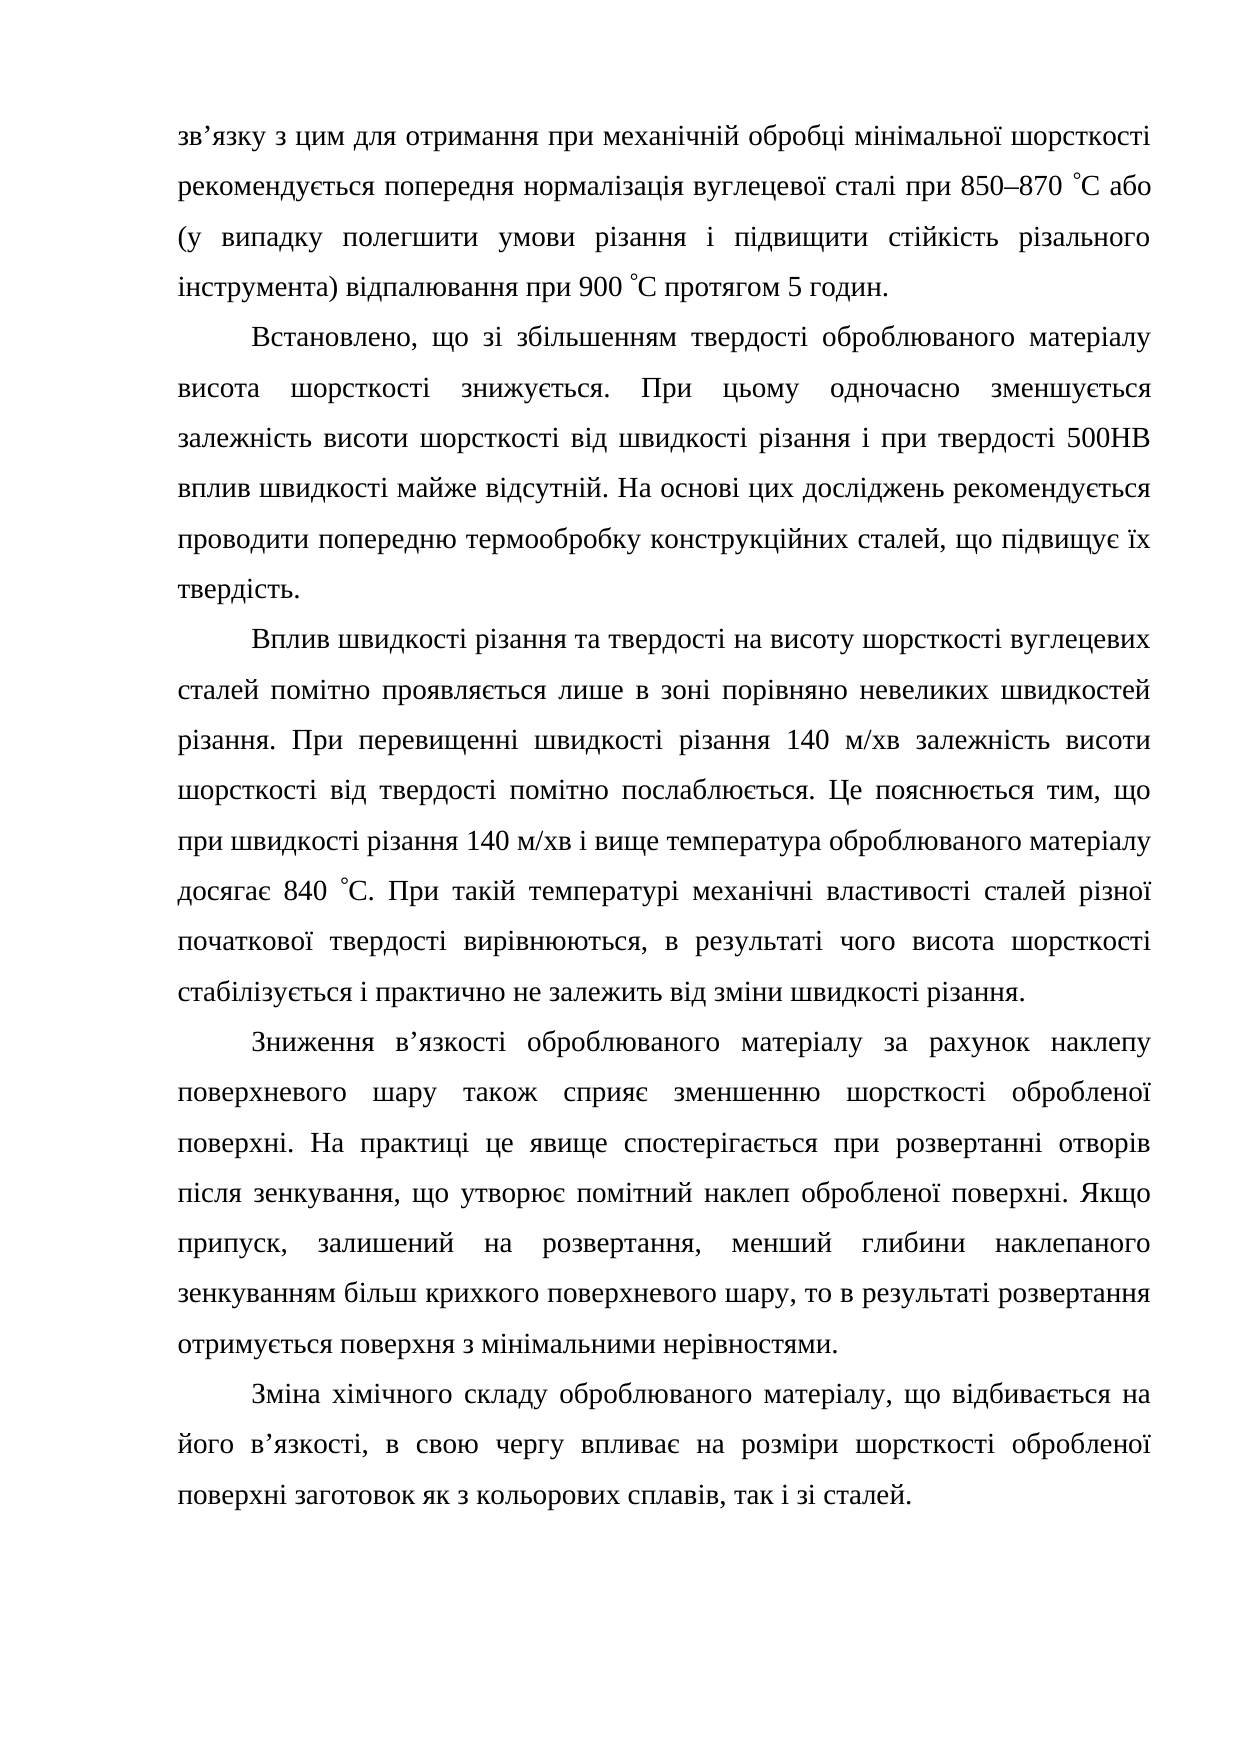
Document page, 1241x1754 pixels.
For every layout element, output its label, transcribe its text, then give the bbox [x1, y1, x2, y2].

text Встановлено, що зі збільшенням твердості оброблюваного матеріалу висота шорсткості знижується. При цьому одночасно зменшується залежність висоти шорсткості від швидкості різання і при твердості 500НВ вплив швидкості майже відсутній. На основі цих досліджень рекомендується проводити попередню термообробку конструкційних сталей, що підвищує їх твердість. [177, 319, 1152, 605]
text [177, 118, 1152, 303]
text Вплив швидкості різання та твердості на висоту шорсткості вуглецевих сталей помітно проявляється лише в зоні порівняно невеликих швидкостей різання. При перевищенні швидкості різання 140 м/хв залежність висоти шорсткості від твердості помітно послаблюється. Це пояснюється тим, що при швидкості різання 140 м/хв і вище температура оброблюваного матеріалу досягає 840 С. При такій температурі механічні властивості сталей різної початкової твердості вирівнюються, в результаті чого висота шорсткості стабілізується і практично не залежить від зміни швидкості різання. [177, 621, 1152, 1007]
text Зниження в’язкості оброблюваного матеріалу за рахунок наклепу поверхневого шару також сприяє зменшенню шорсткості обробленої поверхні. На практиці це явище спостерігається при розвертанні отворів після зенкування, що утворює помітний наклеп обробленої поверхні. Якщо припуск, залишений на розвертання, менший глибини наклепаного зенкуванням більш крихкого поверхневого шару, то в результаті розвертання отримується поверхня з мінімальними нерівностями. [177, 1024, 1152, 1359]
text Зміна хімічного складу оброблюваного матеріалу, що відбивається на його в’язкості, в свою чергу впливає на розміри шорсткості обробленої поверхні заготовок як з кольорових сплавів, так і зі сталей. [177, 1376, 1152, 1510]
